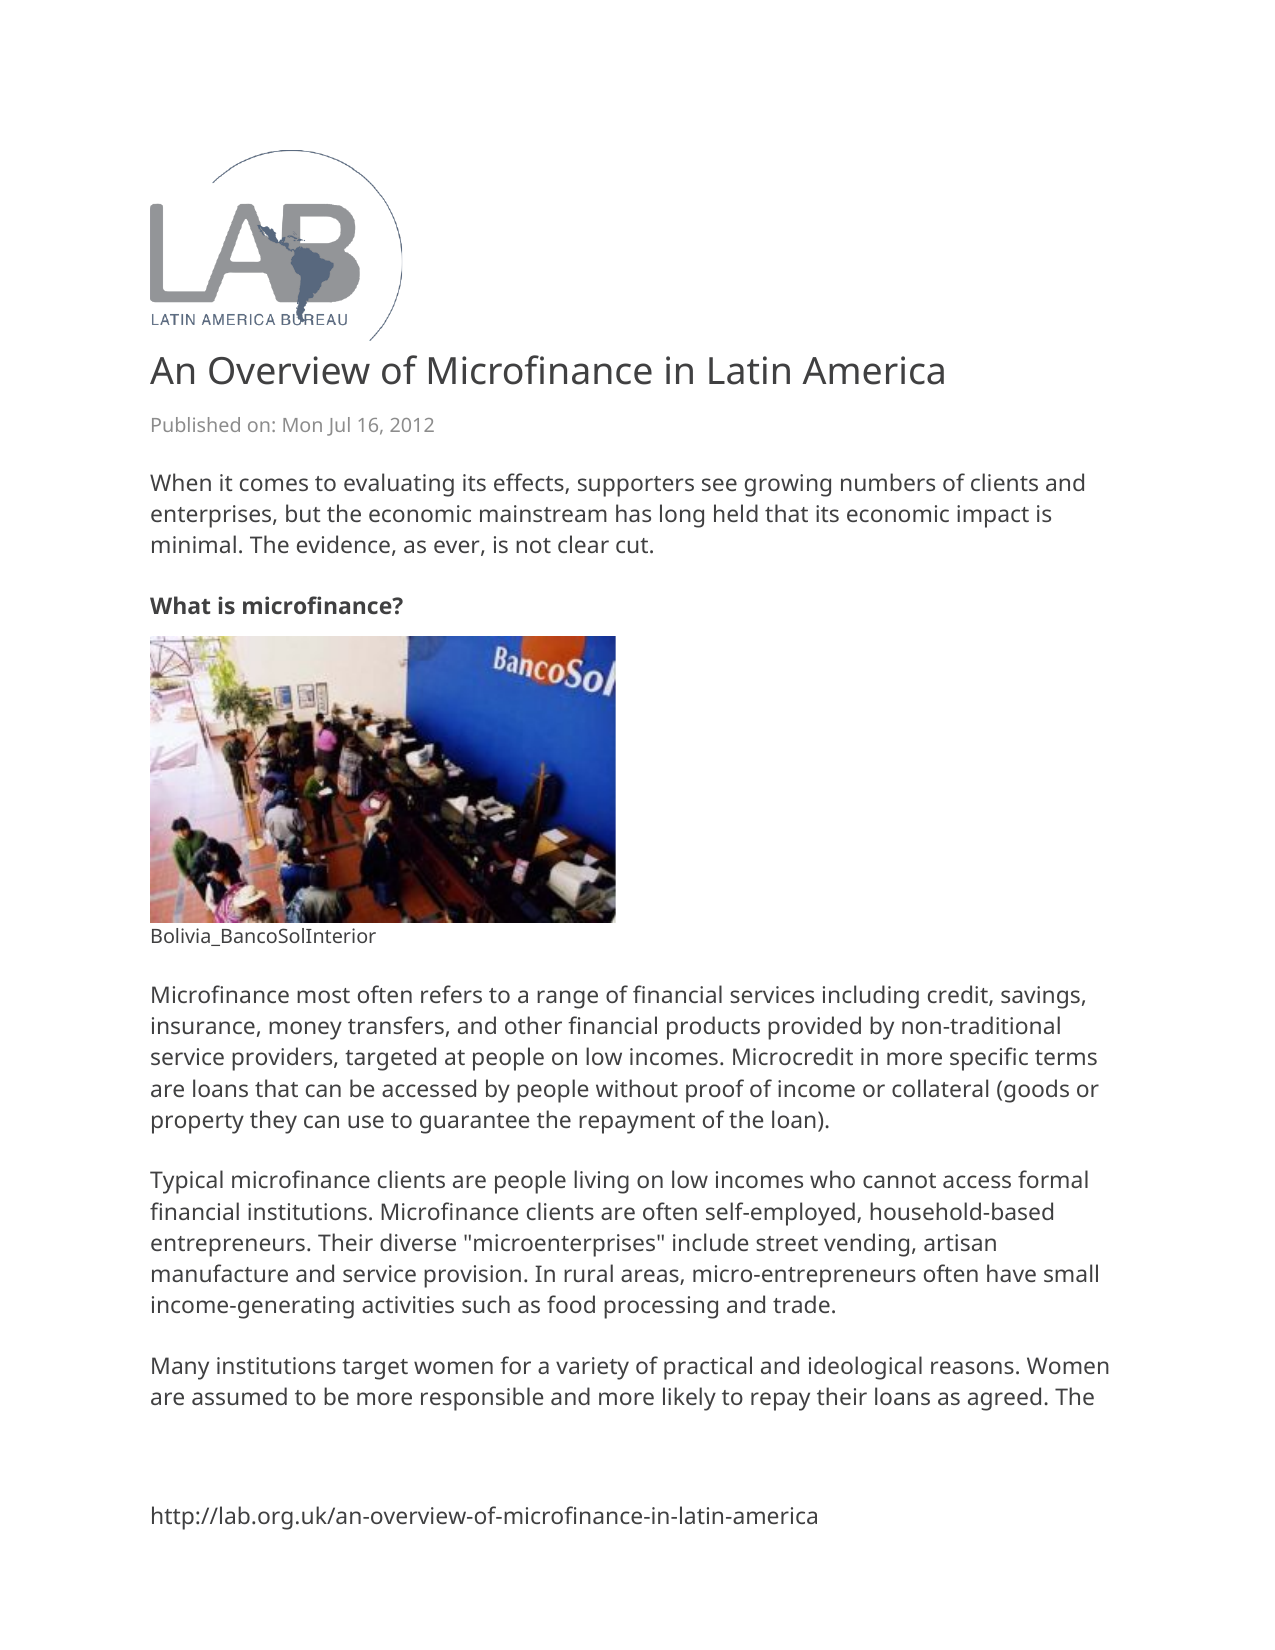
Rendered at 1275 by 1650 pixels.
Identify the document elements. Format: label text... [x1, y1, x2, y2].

text Bolivia_BancoSolInterior [150, 923, 1125, 950]
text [150, 1350, 1125, 1412]
text Microfinance most often refers to a range of financial services including credit, savings, insurance, money transfers, and other financial products provided by non-traditional service providers, targeted at people on low incomes. Microcredit in more specific terms are loans that can be accessed by people without proof of income or collateral (goods or property they can use to guarantee the repayment of the loan). [150, 979, 1125, 1135]
text Typical microfinance clients are people living on low incomes who cannot access formal financial institutions. Microfinance clients are often self-employed, household-based entrepreneurs. Their diverse "microenterprises" include street vending, artisan manufacture and service provision. In rural areas, micro-entrepreneurs often have small income-generating activities such as food processing and trade. [150, 1164, 1125, 1321]
picture [150, 636, 616, 923]
text What is microfinance? [150, 590, 1125, 621]
picture [150, 150, 403, 341]
text When it comes to evaluating its effects, supporters see growing numbers of clients and enterprises, but the economic mainstream has long held that its economic impact is minimal. The evidence, as ever, is not clear cut. [150, 467, 1125, 561]
text An Overview of Microfinance in Latin America [150, 344, 1125, 395]
text Published on: Mon Jul 16, 2012 [150, 411, 1125, 438]
